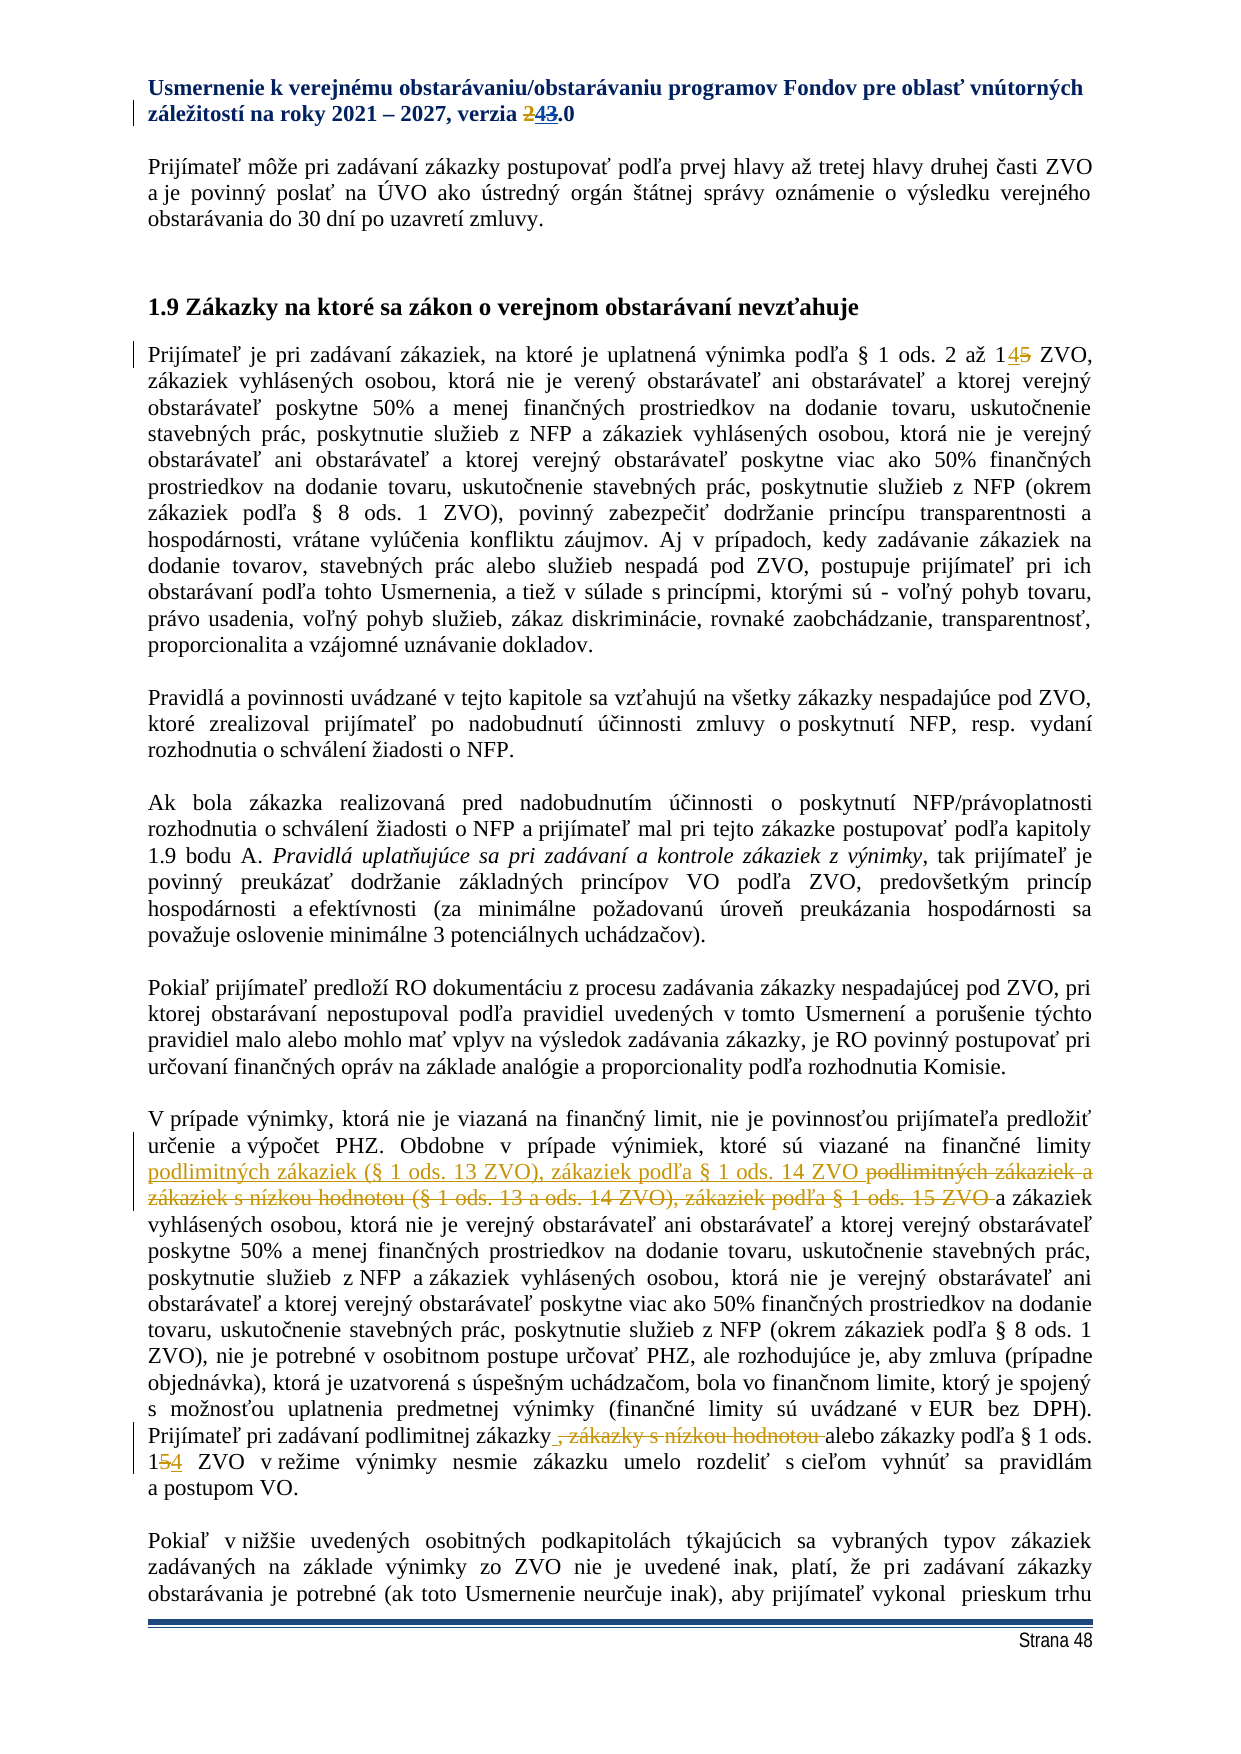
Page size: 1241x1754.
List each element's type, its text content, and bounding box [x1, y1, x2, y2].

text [148, 1527, 1093, 1606]
text Pravidlá a povinnosti uvádzané v tejto kapitole sa vzťahujú na všetky zákazky nespadajúce pod ZVO, ktoré zrealizoval prijímateľ po nadobudnutí účinnosti zmluvy o poskytnutí NFP, resp. vydaní rozhodnutia o schválení žiadosti o NFP. [148, 684, 1093, 763]
text Pokiaľ prijímateľ predloží RO dokumentáciu z procesu zadávania zákazky nespadajúcej pod ZVO, pri ktorej obstarávaní nepostupoval podľa pravidiel uvedených v tomto Usmernení a porušenie týchto pravidiel malo alebo mohlo mať vplyv na výsledok zadávania zákazky, je RO povinný postupovať pri určovaní finančných opráv na základe analógie a proporcionality podľa rozhodnutia Komisie. [148, 974, 1093, 1079]
text Prijímateľ je pri zadávaní zákaziek, na ktoré je uplatnená výnimka podľa § 1 ods. 2 až 1 ZVO, zákaziek vyhlásených osobou, ktorá nie je verený obstarávateľ ani obstarávateľ a ktorej verejný obstarávateľ poskytne 50% a menej finančných prostriedkov na dodanie tovaru, uskutočnenie stavebných prác, poskytnutie služieb z NFP a zákaziek vyhlásených osobou, ktorá nie je verejný obstarávateľ ani obstarávateľ a ktorej verejný obstarávateľ poskytne viac ako 50% finančných prostriedkov na dodanie tovaru, uskutočnenie stavebných prác, poskytnutie služieb z NFP (okrem zákaziek podľa § 8 ods. 1 ZVO), povinný zabezpečiť dodržanie princípu transparentnosti a hospodárnosti, vrátane vylúčenia konfliktu záujmov. Aj v prípadoch, kedy zadávanie zákaziek na dodanie tovarov, stavebných prác alebo služieb nespadá pod ZVO, postupuje prijímateľ pri ich obstarávaní podľa tohto Usmernenia, a tiež v súlade s princípmi, ktorými sú - voľný pohyb tovaru, právo usadenia, voľný pohyb služieb, zákaz diskriminácie, rovnaké zaobchádzanie, transparentnosť, proporcionalita a vzájomné uznávanie dokladov. [148, 341, 1093, 657]
text V prípade výnimky, ktorá nie je viazaná na finančný limit, nie je povinnosťou prijímateľa predložiť určenie a výpočet PHZ. Obdobne v prípade výnimiek, ktoré sú viazané na finančné limity a zákaziek vyhlásených osobou, ktorá nie je verejný obstarávateľ ani obstarávateľ a ktorej verejný obstarávateľ poskytne 50% a menej finančných prostriedkov na dodanie tovaru, uskutočnenie stavebných prác, poskytnutie služieb z NFP a zákaziek vyhlásených osobou, ktorá nie je verejný obstarávateľ ani obstarávateľ a ktorej verejný obstarávateľ poskytne viac ako 50% finančných prostriedkov na dodanie tovaru, uskutočnenie stavebných prác, poskytnutie služieb z NFP (okrem zákaziek podľa § 8 ods. 1 ZVO), nie je potrebné v osobitnom postupe určovať PHZ, ale rozhodujúce je, aby zmluva (prípadne objednávka), ktorá je uzatvorená s úspešným uchádzačom, bola vo finančnom limite, ktorý je spojený s možnosťou uplatnenia predmetnej výnimky (finančné limity sú uvádzané v EUR bez DPH). Prijímateľ pri zadávaní podlimitnej zákazkyalebo zákazky podľa § 1 ods. 1 ZVO v režime výnimky nesmie zákazku umelo rozdeliť s cieľom vyhnúť sa pravidlám a postupom VO. [148, 1105, 1093, 1501]
text Ak bola zákazka realizovaná pred nadobudnutím účinnosti o poskytnutí NFP/právoplatnosti rozhodnutia o schválení žiadosti o NFP a prijímateľ mal pri tejto zákazke postupovať podľa kapitoly 1.9 bodu A. Pravidlá uplatňujúce sa pri zadávaní a kontrole zákaziek z výnimky, tak prijímateľ je povinný preukázať dodržanie základných princípov VO podľa ZVO, predovšetkým princíp hospodárnosti a efektívnosti (za minimálne požadovanú úroveň preukázania hospodárnosti sa považuje oslovenie minimálne 3 potenciálnych uchádzačov). [148, 789, 1093, 947]
subtitle 1.9 Zákazky na ktoré sa zákon o verejnom obstarávaní nevzťahuje [148, 292, 1093, 320]
text Prijímateľ môže pri zadávaní zákazky postupovať podľa prvej hlavy až tretej hlavy druhej časti ZVO a je povinný poslať na ÚVO ako ústredný orgán štátnej správy oznámenie o výsledku verejného obstarávania do 30 dní po uzavretí zmluvy. [148, 153, 1093, 232]
